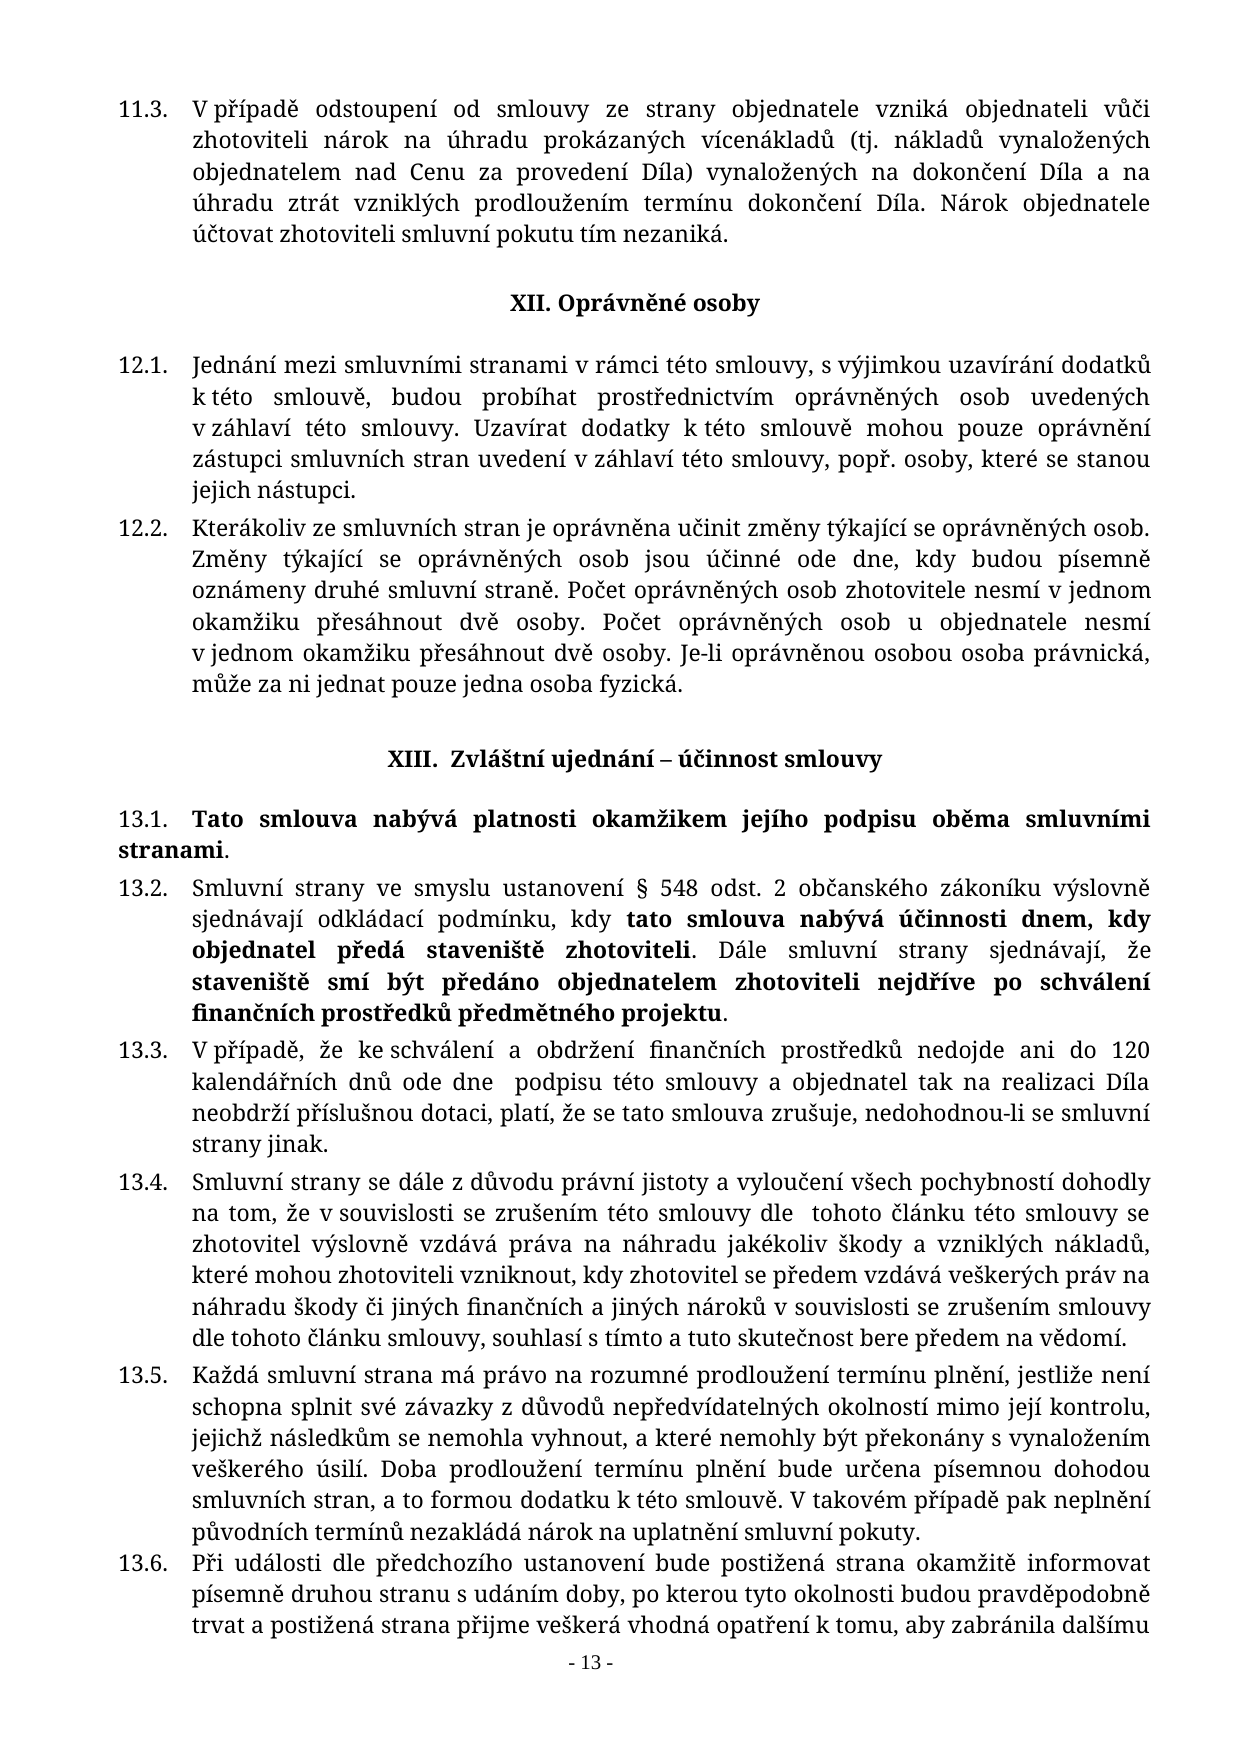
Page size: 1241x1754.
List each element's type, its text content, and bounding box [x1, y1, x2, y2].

list V případě odstoupení od smlouvy ze strany objednatele vzniká objednateli vůči zhotoviteli nárok na úhradu prokázaných vícenákladů (tj. nákladů vynaložených objednatelem nad Cenu za provedení Díla) vynaložených na dokončení Díla a na úhradu ztrát vzniklých prodloužením termínu dokončení Díla. Nárok objednatele účtovat zhotoviteli smluvní pokutu tím nezaniká. [118, 93, 1152, 249]
list Kterákoliv ze smluvních stran je oprávněna učinit změny týkající se oprávněných osob. Změny týkající se oprávněných osob jsou účinné ode dne, kdy budou písemně oznámeny druhé smluvní straně. Počet oprávněných osob zhotovitele nesmí v jednom okamžiku přesáhnout dvě osoby. Počet oprávněných osob u objednatele nesmí v jednom okamžiku přesáhnout dvě osoby. Je-li oprávněnou osobou osoba právnická, může za ni jednat pouze jedna osoba fyzická. [118, 512, 1152, 699]
subtitle 13.4. Smluvní strany se dále z důvodu právní jistoty a vyloučení všech pochybností dohodly na tom, že v souvislosti se zrušením této smlouvy dle tohoto článku této smlouvy se zhotovitel výslovně vzdává práva na náhradu jakékoliv škody a vzniklých nákladů, které mohou zhotoviteli vzniknout, kdy zhotovitel se předem vzdává veškerých práv na náhradu škody či jiných finančních a jiných nároků v souvislosti se zrušením smlouvy dle tohoto článku smlouvy, souhlasí s tímto a tuto skutečnost bere předem na vědomí. [118, 1165, 1152, 1353]
subtitle 13.1. Tato smlouva nabývá platnosti okamžikem jejího podpisu oběma smluvními stranami. [118, 803, 1152, 865]
subtitle 13.3. V případě, že ke schválení a obdržení finančních prostředků nedojde ani do 120 kalendářních dnů ode dne podpisu této smlouvy a objednatel tak na realizaci Díla neobdrží příslušnou dotaci, platí, že se tato smlouva zrušuje, nedohodnou-li se smluvní strany jinak. [118, 1034, 1152, 1159]
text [118, 1547, 1152, 1640]
list Jednání mezi smluvními stranami v rámci této smlouvy, s výjimkou uzavírání dodatků k této smlouvě, budou probíhat prostřednictvím oprávněných osob uvedených v záhlaví této smlouvy. Uzavírat dodatky k této smlouvě mohou pouze oprávnění zástupci smluvních stran uvedení v záhlaví této smlouvy, popř. osoby, které se stanou jejich nástupci. [118, 349, 1152, 505]
subtitle 13.2. Smluvní strany ve smyslu ustanovení § 548 odst. 2 občanského zákoníku výslovně sjednávají odkládací podmínku, kdy tato smlouva nabývá účinnosti dnem, kdy objednatel předá staveniště zhotoviteli. Dále smluvní strany sjednávají, že staveniště smí být předáno objednatelem zhotoviteli nejdříve po schválení finančních prostředků předmětného projektu. [118, 872, 1152, 1028]
text 13.5. Každá smluvní strana má právo na rozumné prodloužení termínu plnění, jestliže není schopna splnit své závazky z důvodů nepředvídatelných okolností mimo její kontrolu, jejichž následkům se nemohla vyhnout, a které nemohly být překonány s vynaložením veškerého úsilí. Doba prodloužení termínu plnění bude určena písemnou dohodou smluvních stran, a to formou dodatku k této smlouvě. V takovém případě pak neplnění původních termínů nezakládá nárok na uplatnění smluvní pokuty. [118, 1359, 1152, 1547]
subtitle XIII. Zvláštní ujednání – účinnost smlouvy [118, 743, 1152, 774]
text XII. Oprávněné osoby [118, 287, 1152, 318]
